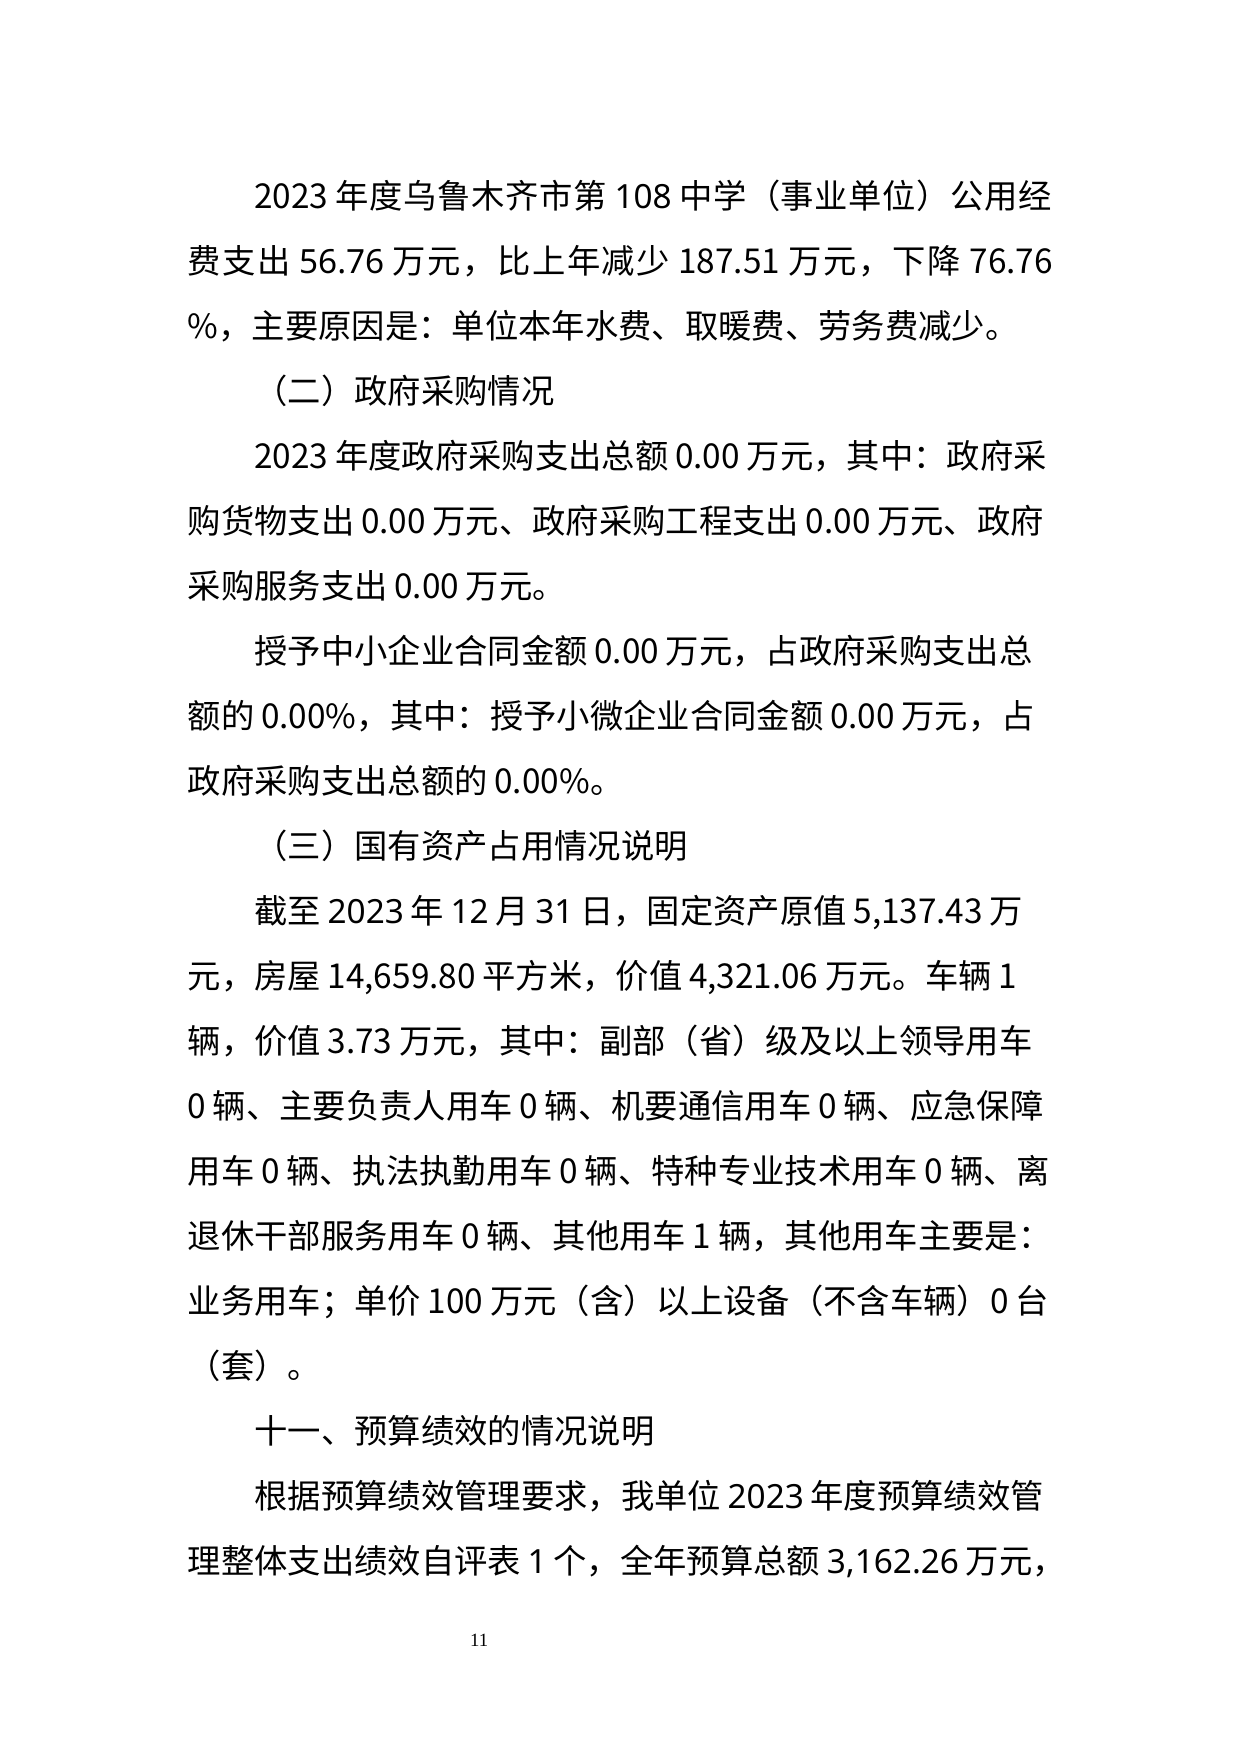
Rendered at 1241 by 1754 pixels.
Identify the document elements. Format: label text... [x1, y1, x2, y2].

text （三）国有资产占用情况说明 [187, 812, 1053, 877]
text （二）政府采购情况 [187, 357, 1053, 422]
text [187, 1462, 1053, 1592]
text 授予中小企业合同金额0.00万元，占政府采购支出总额的0.00%，其中：授予小微企业合同金额0.00万元，占政府采购支出总额的0.00%。 [187, 617, 1053, 812]
text 2023年度政府采购支出总额0.00万元，其中：政府采购货物支出0.00万元、政府采购工程支出0.00万元、政府采购服务支出0.00万元。 [187, 422, 1053, 617]
text 截至2023年12月31日，固定资产原值5,137.43万元，房屋14,659.80平方米，价值4,321.06万元。车辆1辆，价值3.73万元，其中：副部（省）级及以上领导用车0辆、主要负责人用车0辆、机要通信用车0辆、应急保障用车0辆、执法执勤用车0辆、特种专业技术用车0辆、离退休干部服务用车0辆、其他用车1辆，其他用车主要是：业务用车；单价100万元（含）以上设备（不含车辆）0台（套）。 [187, 877, 1053, 1397]
text 十一、预算绩效的情况说明 [187, 1397, 1053, 1462]
text 2023年度乌鲁木齐市第108中学（事业单位）公用经费支出56.76万元，比上年减少187.51万元，下降76.76%，主要原因是：单位本年水费、取暖费、劳务费减少。 [187, 162, 1053, 357]
